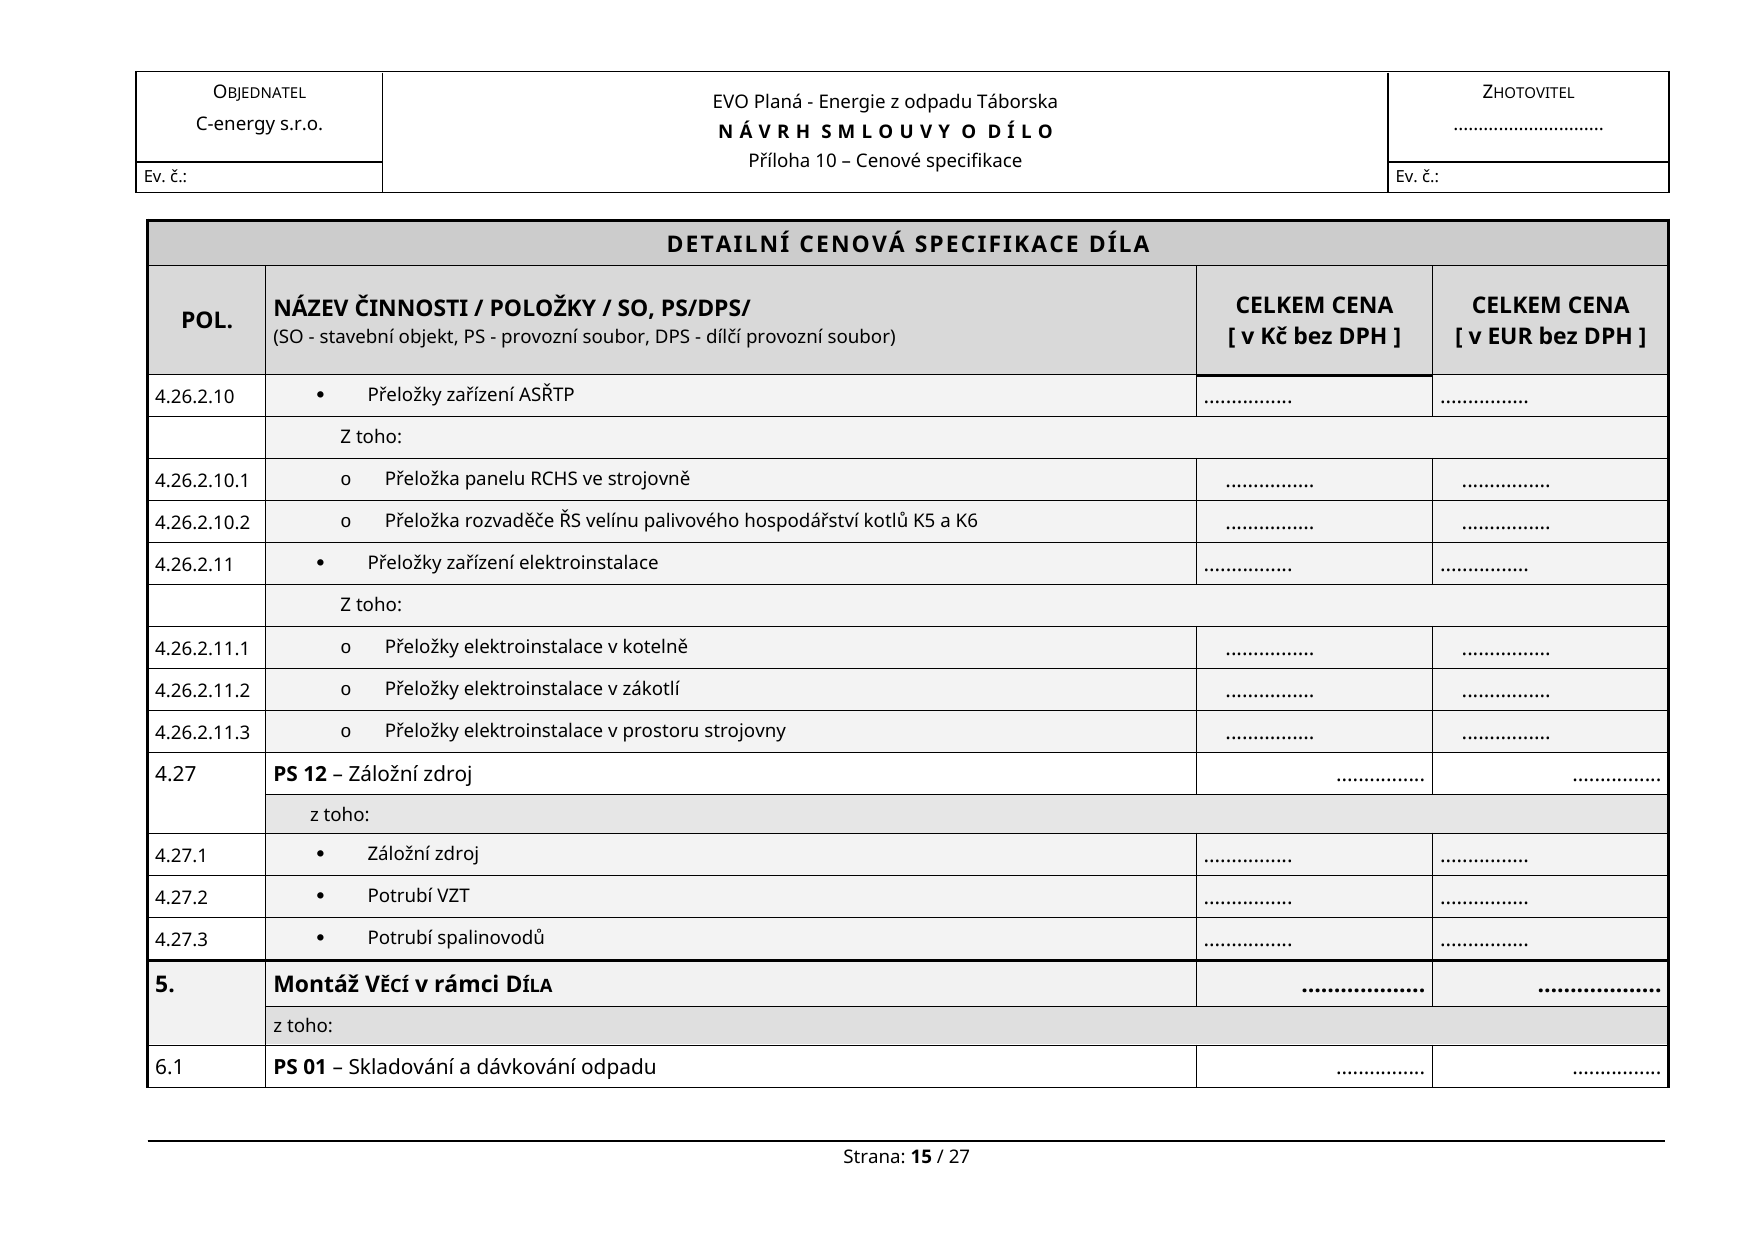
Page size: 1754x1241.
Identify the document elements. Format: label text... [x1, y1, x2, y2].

table_cell ................ [1197, 377, 1432, 416]
table_cell Celkem cena [ v EUR bez DPH ] [1433, 266, 1667, 374]
table_cell [149, 627, 265, 668]
table_cell Z toho: [266, 417, 1667, 458]
table_cell ................ [1197, 669, 1432, 710]
table_cell Montáž Věcí v rámci Díla [266, 962, 1196, 1006]
table_cell [149, 834, 265, 875]
table_cell Přeložky zařízení elektroinstalace [266, 543, 1196, 584]
table_cell ................ [1197, 711, 1432, 752]
table_cell Přeložky elektroinstalace v zákotlí [266, 669, 1196, 710]
table_cell Název činnosti / položky / SO, PS/DPS/ (SO - stavební objekt, PS - provozní soubor, DPS - dílčí provozní soubor) [266, 266, 1196, 374]
table_cell Přeložka rozvaděče ŘS velínu palivového hospodářství kotlů K5 a K6 [266, 501, 1196, 542]
table_cell ................ [1197, 876, 1432, 917]
table_cell ………………. [1433, 962, 1667, 1006]
table_cell ................ [1433, 627, 1667, 668]
table_cell [149, 585, 265, 626]
table_cell [149, 669, 265, 710]
table_cell Celkem cena [ v Kč bez DPH ] [1197, 266, 1432, 374]
table_cell [149, 918, 265, 959]
table_cell ................ [1433, 375, 1667, 416]
table_cell ................ [1197, 543, 1432, 584]
table_cell ................ [1197, 501, 1432, 542]
table_cell Pol. [149, 266, 265, 374]
table_cell ................ [1197, 918, 1432, 959]
table_cell Přeložky elektroinstalace v kotelně [266, 627, 1196, 668]
table_cell Potrubí spalinovodů [266, 918, 1196, 959]
table_cell ................ [1433, 1046, 1667, 1087]
table_cell [149, 711, 265, 752]
table_cell Přeložky zařízení ASŘTP [266, 375, 1196, 416]
table_cell ................ [1433, 501, 1667, 542]
table_cell ………………. [1197, 962, 1432, 1006]
table_cell ................ [1433, 753, 1667, 794]
table_cell ................ [1433, 918, 1667, 959]
table_cell z toho: [266, 1007, 1667, 1044]
table_cell ................ [1433, 711, 1667, 752]
table_cell ................ [1197, 459, 1432, 500]
table_cell [149, 753, 265, 833]
table_cell ................ [1197, 627, 1432, 668]
table_cell Potrubí VZT [266, 876, 1196, 917]
table_cell Přeložky elektroinstalace v prostoru strojovny [266, 711, 1196, 752]
table_cell [149, 543, 265, 584]
table_cell PS 12 – Záložní zdroj [266, 753, 1196, 794]
table_cell Přeložka panelu RCHS ve strojovně [266, 459, 1196, 500]
table_cell ................ [1433, 669, 1667, 710]
table_cell [149, 459, 265, 500]
table_cell [149, 876, 265, 917]
table_cell ................ [1433, 459, 1667, 500]
table_cell ................ [1433, 543, 1667, 584]
table_cell ................ [1197, 1046, 1432, 1087]
table_cell ................ [1433, 876, 1667, 917]
table_cell [149, 417, 265, 458]
table_cell Záložní zdroj [266, 834, 1196, 875]
table_header detailní cenová specifikace díla [149, 222, 1667, 265]
table_cell Z toho: [266, 585, 1667, 626]
table_cell [149, 375, 265, 416]
table_cell [149, 1046, 265, 1087]
table_cell z toho: [266, 795, 1667, 833]
table_cell [149, 962, 265, 1044]
table_cell ................ [1197, 834, 1432, 875]
table_cell [149, 501, 265, 542]
table_cell ................ [1197, 753, 1432, 794]
table_cell PS 01 – Skladování a dávkování odpadu [266, 1046, 1196, 1087]
table_cell ................ [1433, 834, 1667, 875]
